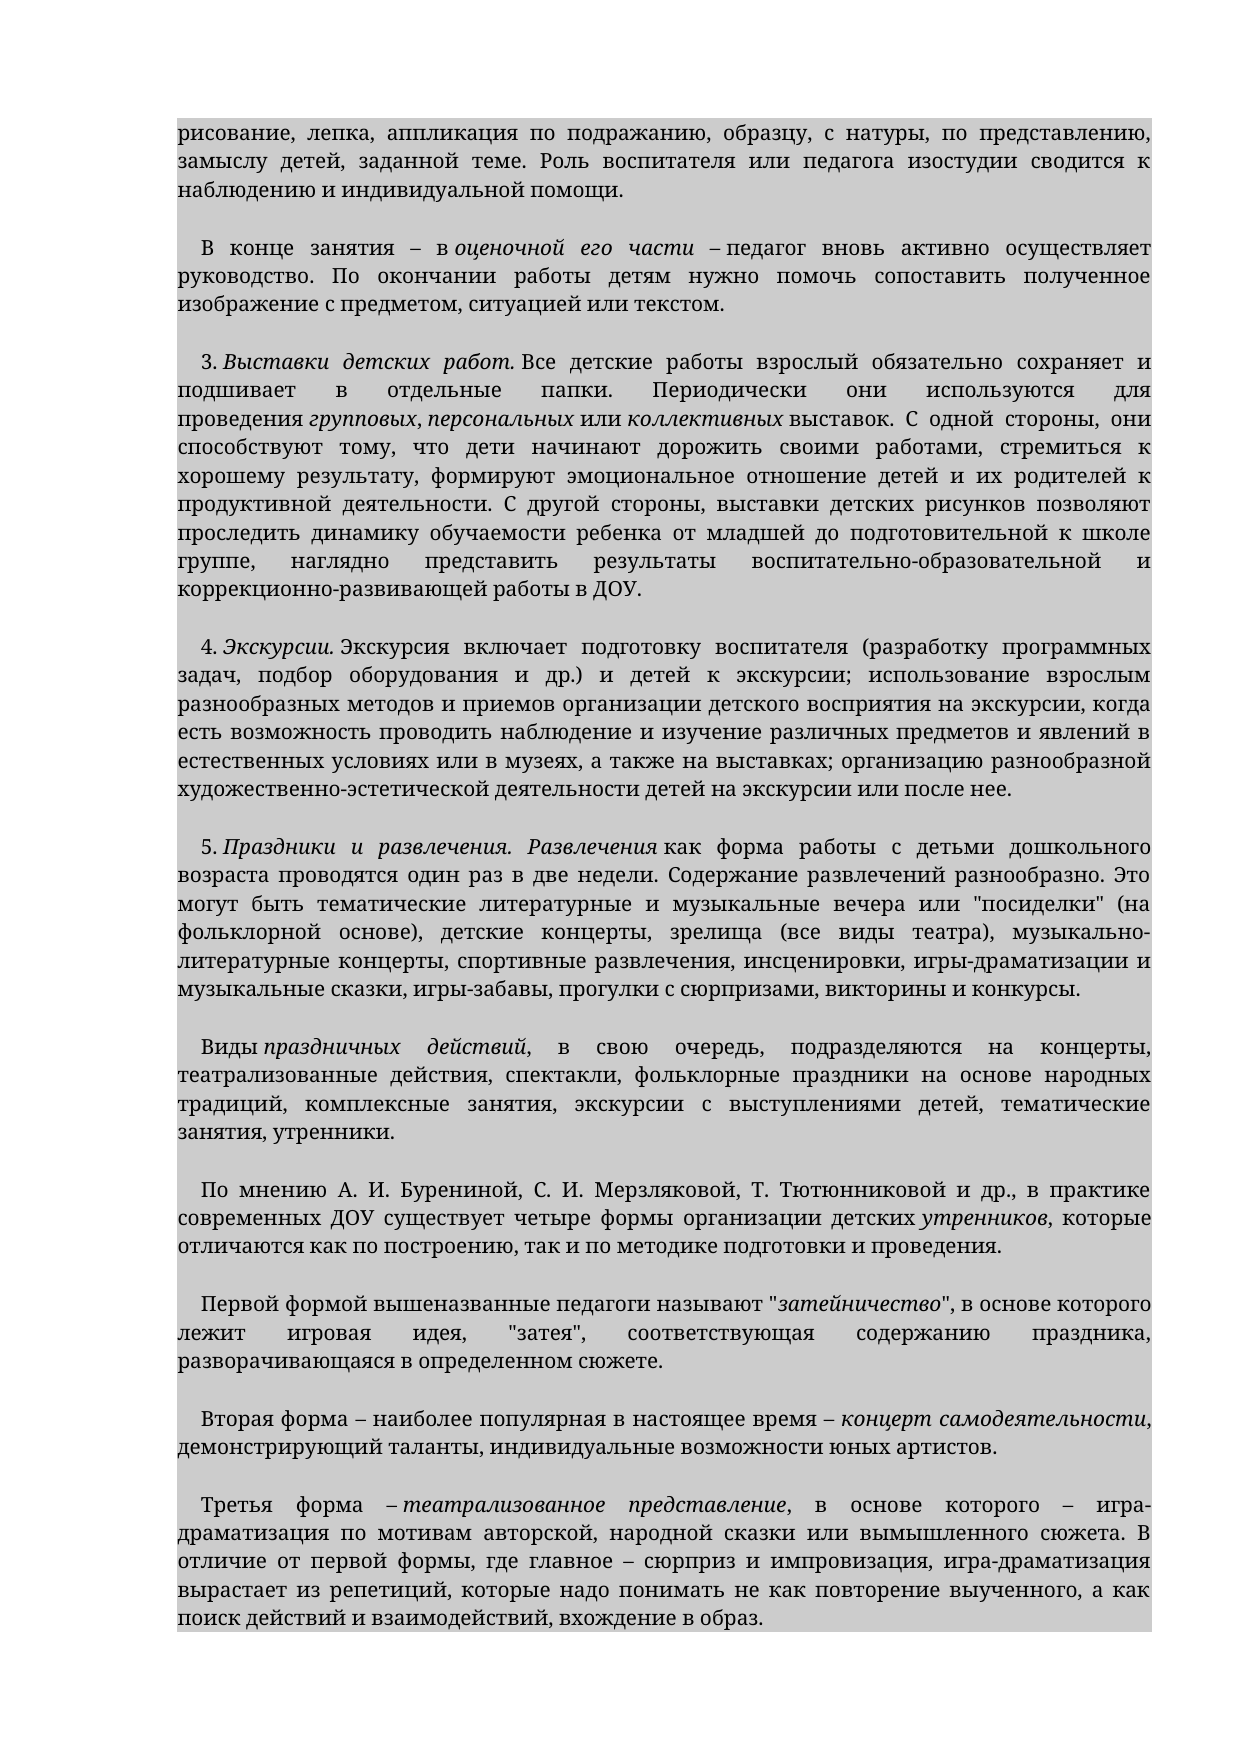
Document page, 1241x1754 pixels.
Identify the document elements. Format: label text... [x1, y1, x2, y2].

text Третья форма – театрализованное представление, в основе которого – игра-драматизация по мотивам авторской, народной сказки или вымышленного сюжета. В отличие от первой формы, где главное – сюрприз и импровизация, игра-драматизация вырастает из репетиций, которые надо понимать не как повторение выученного, а как поиск действий и взаимодействий, вхождение в образ. [177, 1490, 1152, 1632]
text 3. Выставки детских работ. Все детские работы взрослый обязательно сохраняет и подшивает в отдельные папки. Периодически они используются для проведения групповых, персональных или коллективных выставок. С одной стороны, они способствуют тому, что дети начинают дорожить своими работами, стремиться к хорошему результату, формируют эмоциональное отношение детей и их родителей к продуктивной деятельности. С другой стороны, выставки детских рисунков позволяют проследить динамику обучаемости ребенка от младшей до подготовительной к школе группе, наглядно представить результаты воспитательно-образовательной и коррекционно-развивающей работы в ДОУ. [177, 347, 1152, 603]
text Первой формой вышеназванные педагоги называют "затейничество", в основе которого лежит игровая идея, "затея", соответствующая содержанию праздника, разворачивающаяся в определенном сюжете. [177, 1289, 1152, 1374]
text Вторая форма – наиболее популярная в настоящее время – концерт самодеятельности, демонстрирующий таланты, индивидуальные возможности юных артистов. [177, 1404, 1152, 1461]
text По мнению А. И. Бурениной, С. И. Мерзляковой, Т. Тютюнниковой и др., в практике современных ДОУ существует четыре формы организации детских утренников, которые отличаются как по построению, так и по методике подготовки и проведения. [177, 1175, 1152, 1260]
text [177, 118, 1152, 203]
text 5. Праздники и развлечения. Развлечения как форма работы с детьми дошкольного возраста проводятся один раз в две недели. Содержание развлечений разнообразно. Это могут быть тематические литературные и музыкальные вечера или "посиделки" (на фольклорной основе), детские концерты, зрелища (все виды театра), музыкально-литературные концерты, спортивные развлечения, инсценировки, игры-драматизации и музыкальные сказки, игры-забавы, прогулки с сюрпризами, викторины и конкурсы. [177, 832, 1152, 1003]
text Виды праздничных действий, в свою очередь, подразделяются на концерты, театрализованные действия, спектакли, фольклорные праздники на основе народных традиций, комплексные занятия, экскурсии с выступлениями детей, тематические занятия, утренники. [177, 1032, 1152, 1146]
text 4. Экскурсии. Экскурсия включает подготовку воспитателя (разработку программных задач, подбор оборудования и др.) и детей к экскурсии; использование взрослым разнообразных методов и приемов организации детского восприятия на экскурсии, когда есть возможность проводить наблюдение и изучение различных предметов и явлений в естественных условиях или в музеях, а также на выставках; организацию разнообразной художественно-эстетической деятельности детей на экскурсии или после нее. [177, 632, 1152, 803]
text В конце занятия – в оценочной его части – педагог вновь активно осуществляет руководство. По окончании работы детям нужно помочь сопоставить полученное изображение с предметом, ситуацией или текстом. [177, 233, 1152, 318]
